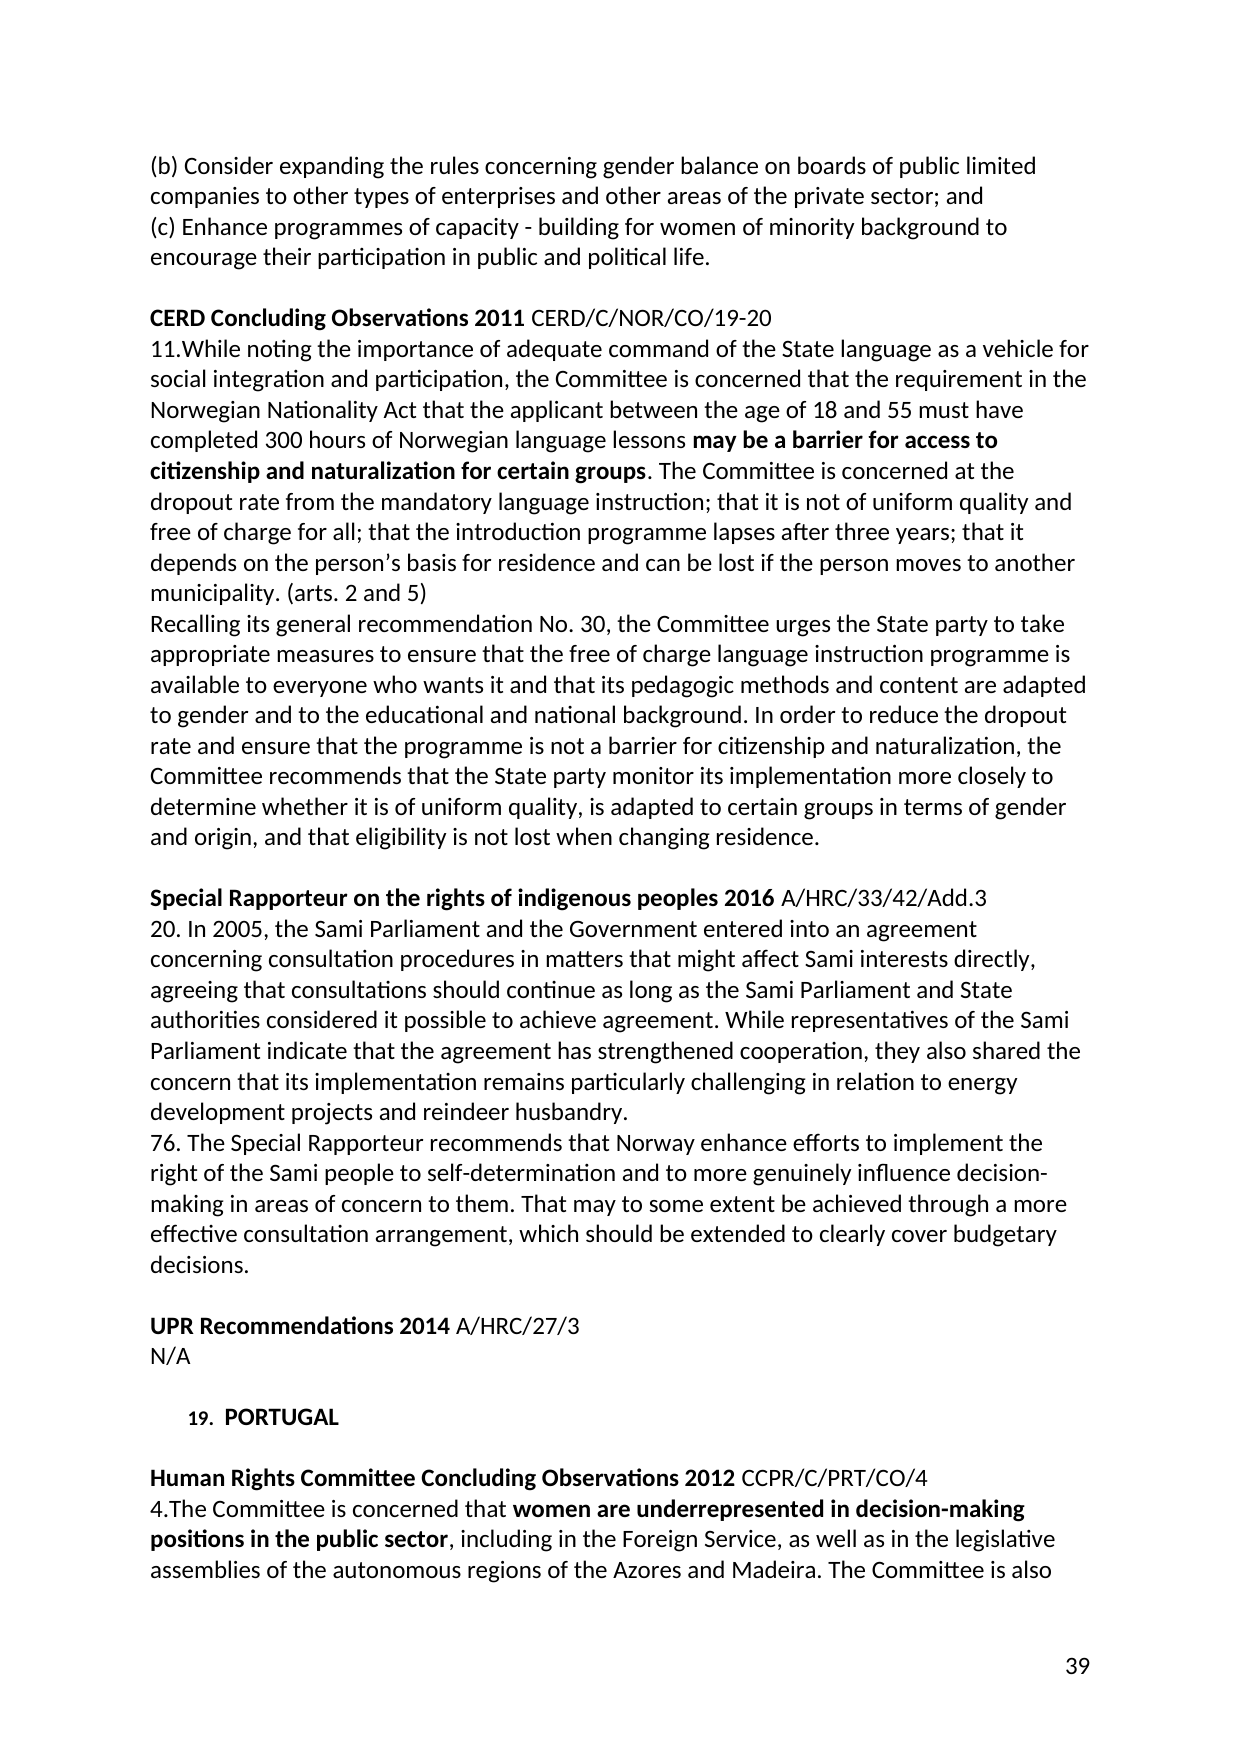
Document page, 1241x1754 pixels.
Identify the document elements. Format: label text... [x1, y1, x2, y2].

list PORTUGAL [187, 1401, 1090, 1432]
text UPR Recommendations 2014 A/HRC/27/3 [150, 1310, 1090, 1340]
text CERD Concluding Observations 2011 CERD/C/NOR/CO/19-20 [150, 303, 1090, 333]
text Special Rapporteur on the rights of indigenous peoples 2016 A/HRC/33/42/Add.3 [150, 882, 1090, 913]
text Human Rights Committee Concluding Observations 2012 CCPR/C/PRT/CO/4 [150, 1462, 1090, 1493]
text (c) Enhance programmes of capacity - building for women of minority background to encourage their participation in public and political life. [150, 211, 1090, 272]
text 76. The Special Rapporteur recommends that Norway enhance efforts to implement the right of the Sami people to self-determination and to more genuinely influence decision-making in areas of concern to them. That may to some extent be achieved through a more effective consultation arrangement, which should be extended to clearly cover budgetary decisions. [150, 1127, 1090, 1279]
text N/A [150, 1340, 1090, 1371]
text (b) Consider expanding the rules concerning gender balance on boards of public limited companies to other types of enterprises and other areas of the private sector; and [150, 150, 1090, 211]
text Recalling its general recommendation No. 30, the Committee urges the State party to take appropriate measures to ensure that the free of charge language instruction programme is available to everyone who wants it and that its pedagogic methods and content are adapted to gender and to the educational and national background. In order to reduce the dropout rate and ensure that the programme is not a barrier for citizenship and naturalization, the Committee recommends that the State party monitor its implementation more closely to determine whether it is of uniform quality, is adapted to certain groups in terms of gender and origin, and that eligibility is not lost when changing residence. [150, 608, 1090, 852]
text 20. In 2005, the Sami Parliament and the Government entered into an agreement concerning consultation procedures in matters that might affect Sami interests directly, agreeing that consultations should continue as long as the Sami Parliament and State authorities considered it possible to achieve agreement. While representatives of the Sami Parliament indicate that the agreement has strengthened cooperation, they also shared the concern that its implementation remains particularly challenging in relation to energy development projects and reindeer husbandry. [150, 913, 1090, 1127]
text 11.While noting the importance of adequate command of the State language as a vehicle for social integration and participation, the Committee is concerned that the requirement in the Norwegian Nationality Act that the applicant between the age of 18 and 55 must have completed 300 hours of Norwegian language lessons may be a barrier for access to citizenship and naturalization for certain groups. The Committee is concerned at the dropout rate from the mandatory language instruction; that it is not of uniform quality and free of charge for all; that the introduction programme lapses after three years; that it depends on the person’s basis for residence and can be lost if the person moves to another municipality. (arts. 2 and 5) [150, 333, 1090, 608]
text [150, 1493, 1090, 1584]
